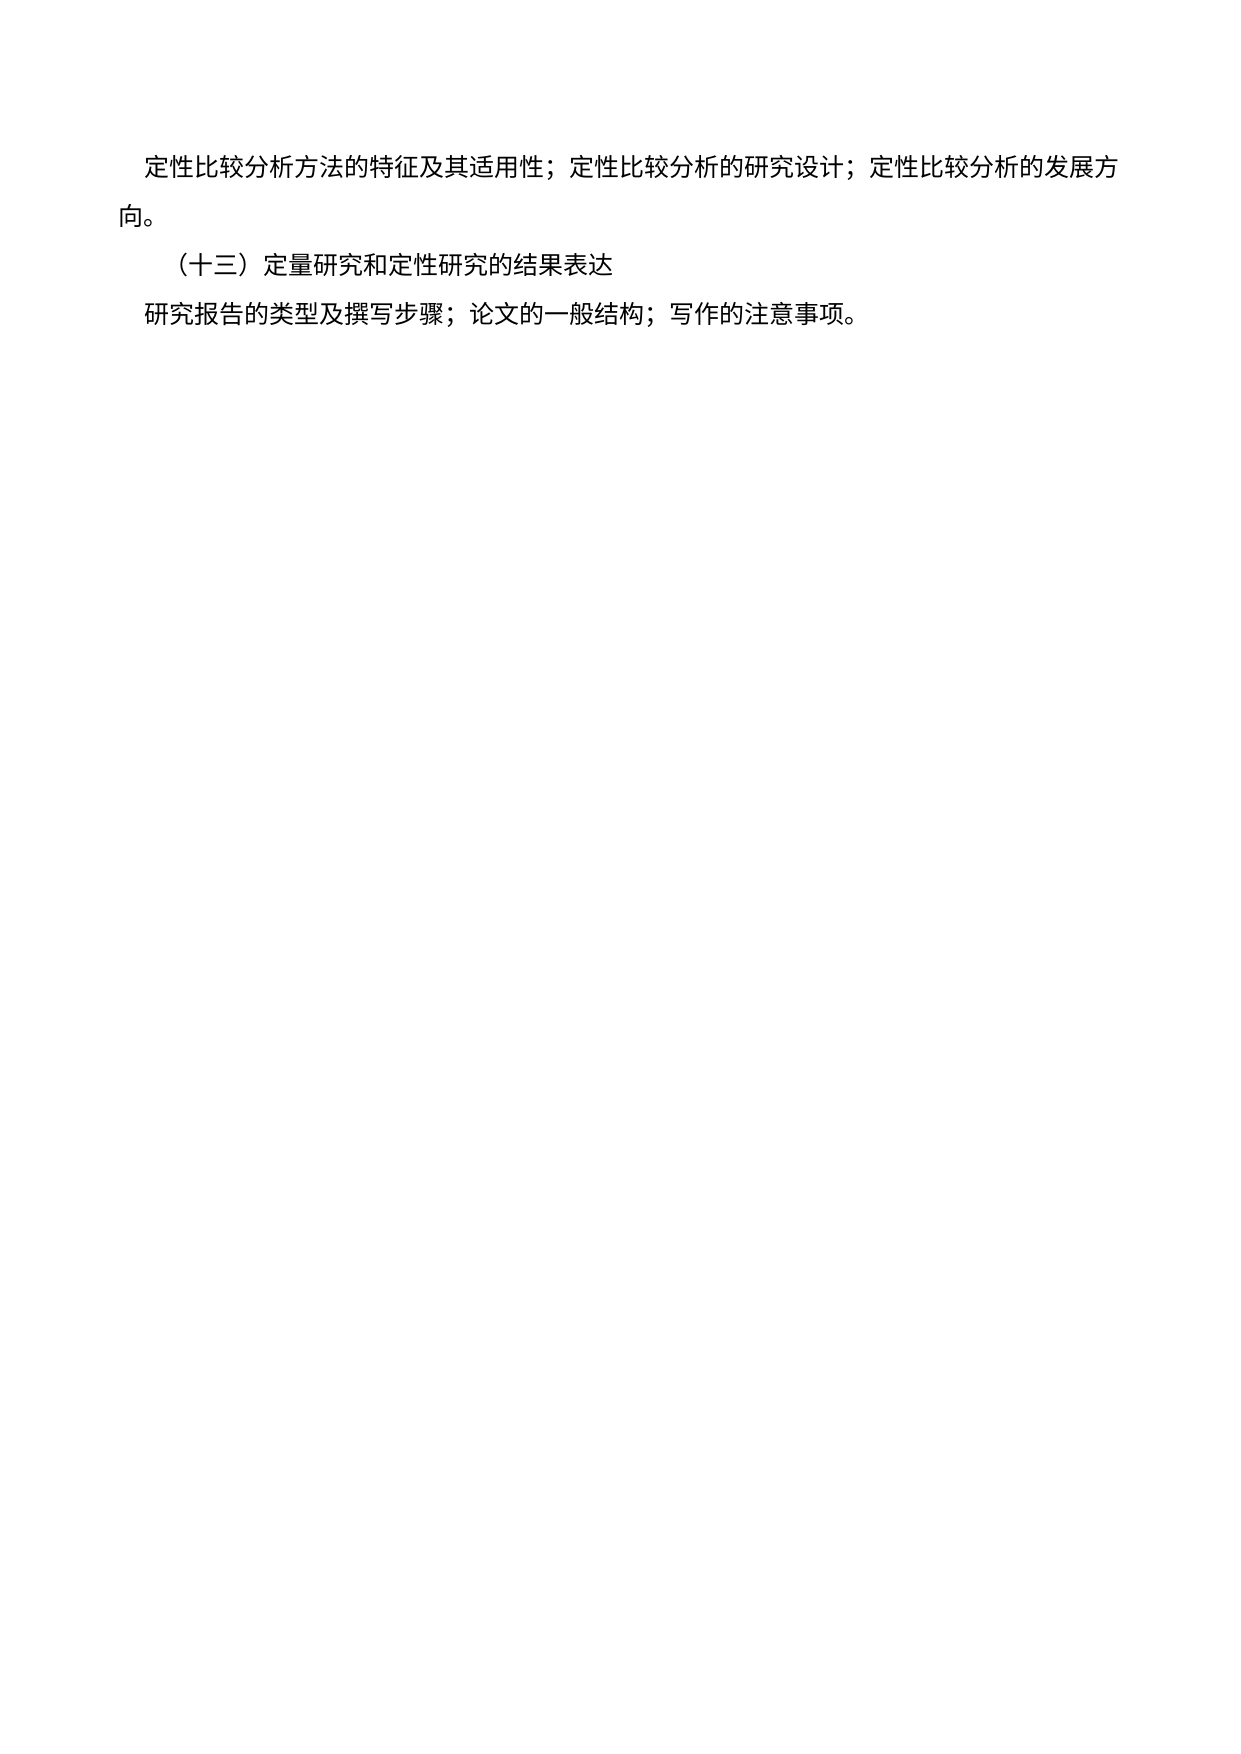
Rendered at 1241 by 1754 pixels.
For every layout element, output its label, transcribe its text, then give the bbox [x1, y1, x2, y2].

list 研究报告的类型及撰写步骤；论文的一般结构；写作的注意事项。 [118, 294, 1122, 331]
list 定量研究和定性研究的结果表达 [118, 245, 1122, 282]
text 定性比较分析方法的特征及其适用性；定性比较分析的研究设计；定性比较分析的发展方向。 [118, 148, 1122, 233]
